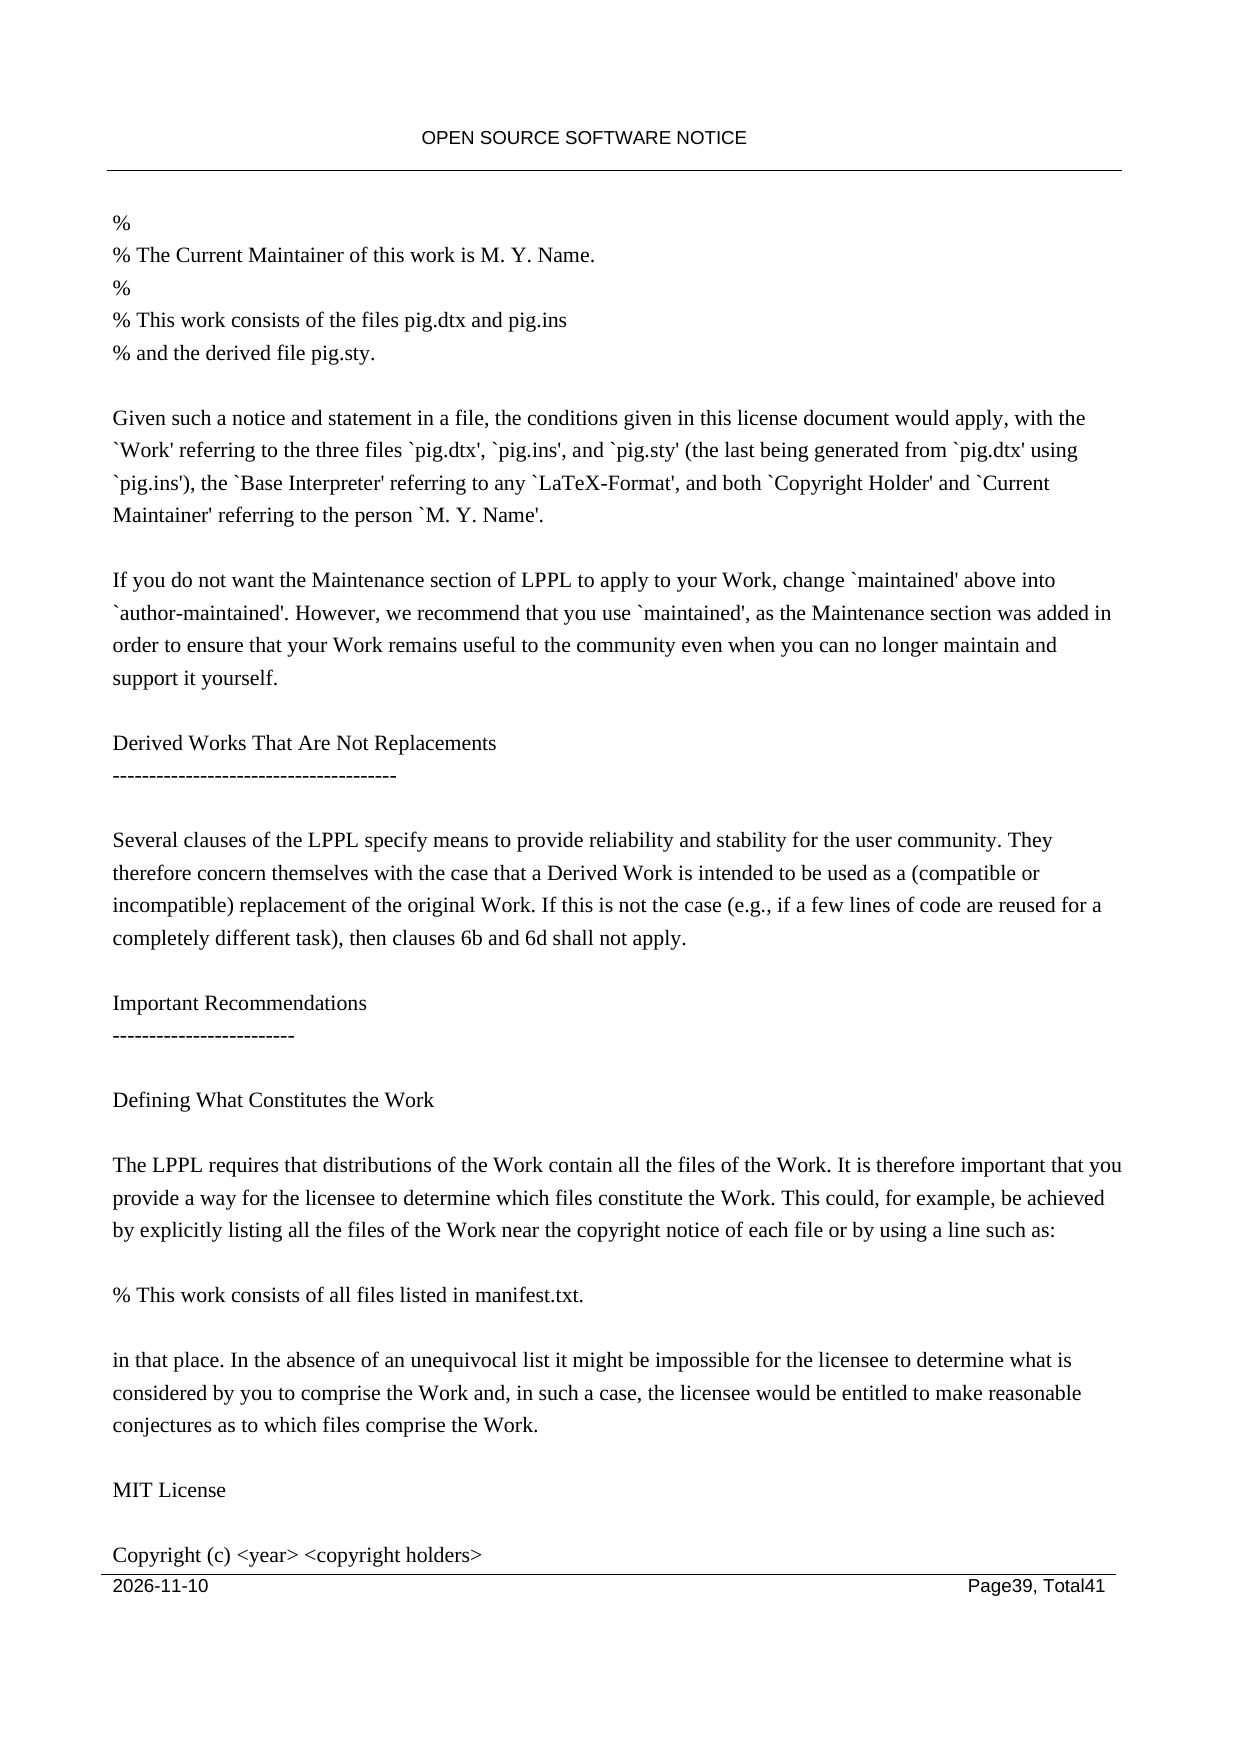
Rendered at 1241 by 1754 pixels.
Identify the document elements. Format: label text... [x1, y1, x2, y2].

text ------------------------- [112, 1019, 1128, 1051]
text Defining What Constitutes the Work [112, 1084, 1128, 1116]
text If you do not want the Maintenance section of LPPL to apply to your Work, change `maintained' above into `author-maintained'. However, we recommend that you use `maintained', as the Maintenance section was added in order to ensure that your Work remains useful to the community even when you can no longer maintain and support it yourself. [112, 564, 1128, 694]
text --------------------------------------- [112, 759, 1128, 791]
text The LPPL requires that distributions of the Work contain all the files of the Work. It is therefore important that you provide a way for the licensee to determine which files constitute the Work. This could, for example, be achieved by explicitly listing all the files of the Work near the copyright notice of each file or by using a line such as: [112, 1149, 1128, 1246]
text % and the derived file pig.sty. [112, 336, 1128, 369]
text % [112, 271, 1128, 304]
text Derived Works That Are Not Replacements [112, 726, 1128, 759]
text % The Current Maintainer of this work is M. Y. Name. [112, 239, 1128, 271]
text Important Recommendations [112, 986, 1128, 1019]
text Several clauses of the LPPL specify means to provide reliability and stability for the user community. They therefore concern themselves with the case that a Derived Work is intended to be used as a (compatible or incompatible) replacement of the original Work. If this is not the case (e.g., if a few lines of code are reused for a completely different task), then clauses 6b and 6d shall not apply. [112, 824, 1128, 954]
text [112, 1344, 1128, 1571]
text Given such a notice and statement in a file, the conditions given in this license document would apply, with the `Work' referring to the three files `pig.dtx', `pig.ins', and `pig.sty' (the last being generated from `pig.dtx' using `pig.ins'), the `Base Interpreter' referring to any `LaTeX-Format', and both `Copyright Holder' and `Current Maintainer' referring to the person `M. Y. Name'. [112, 401, 1128, 531]
text % This work consists of all files listed in manifest.txt. [112, 1279, 1128, 1311]
text % [112, 206, 1128, 239]
text % This work consists of the files pig.dtx and pig.ins [112, 304, 1128, 336]
